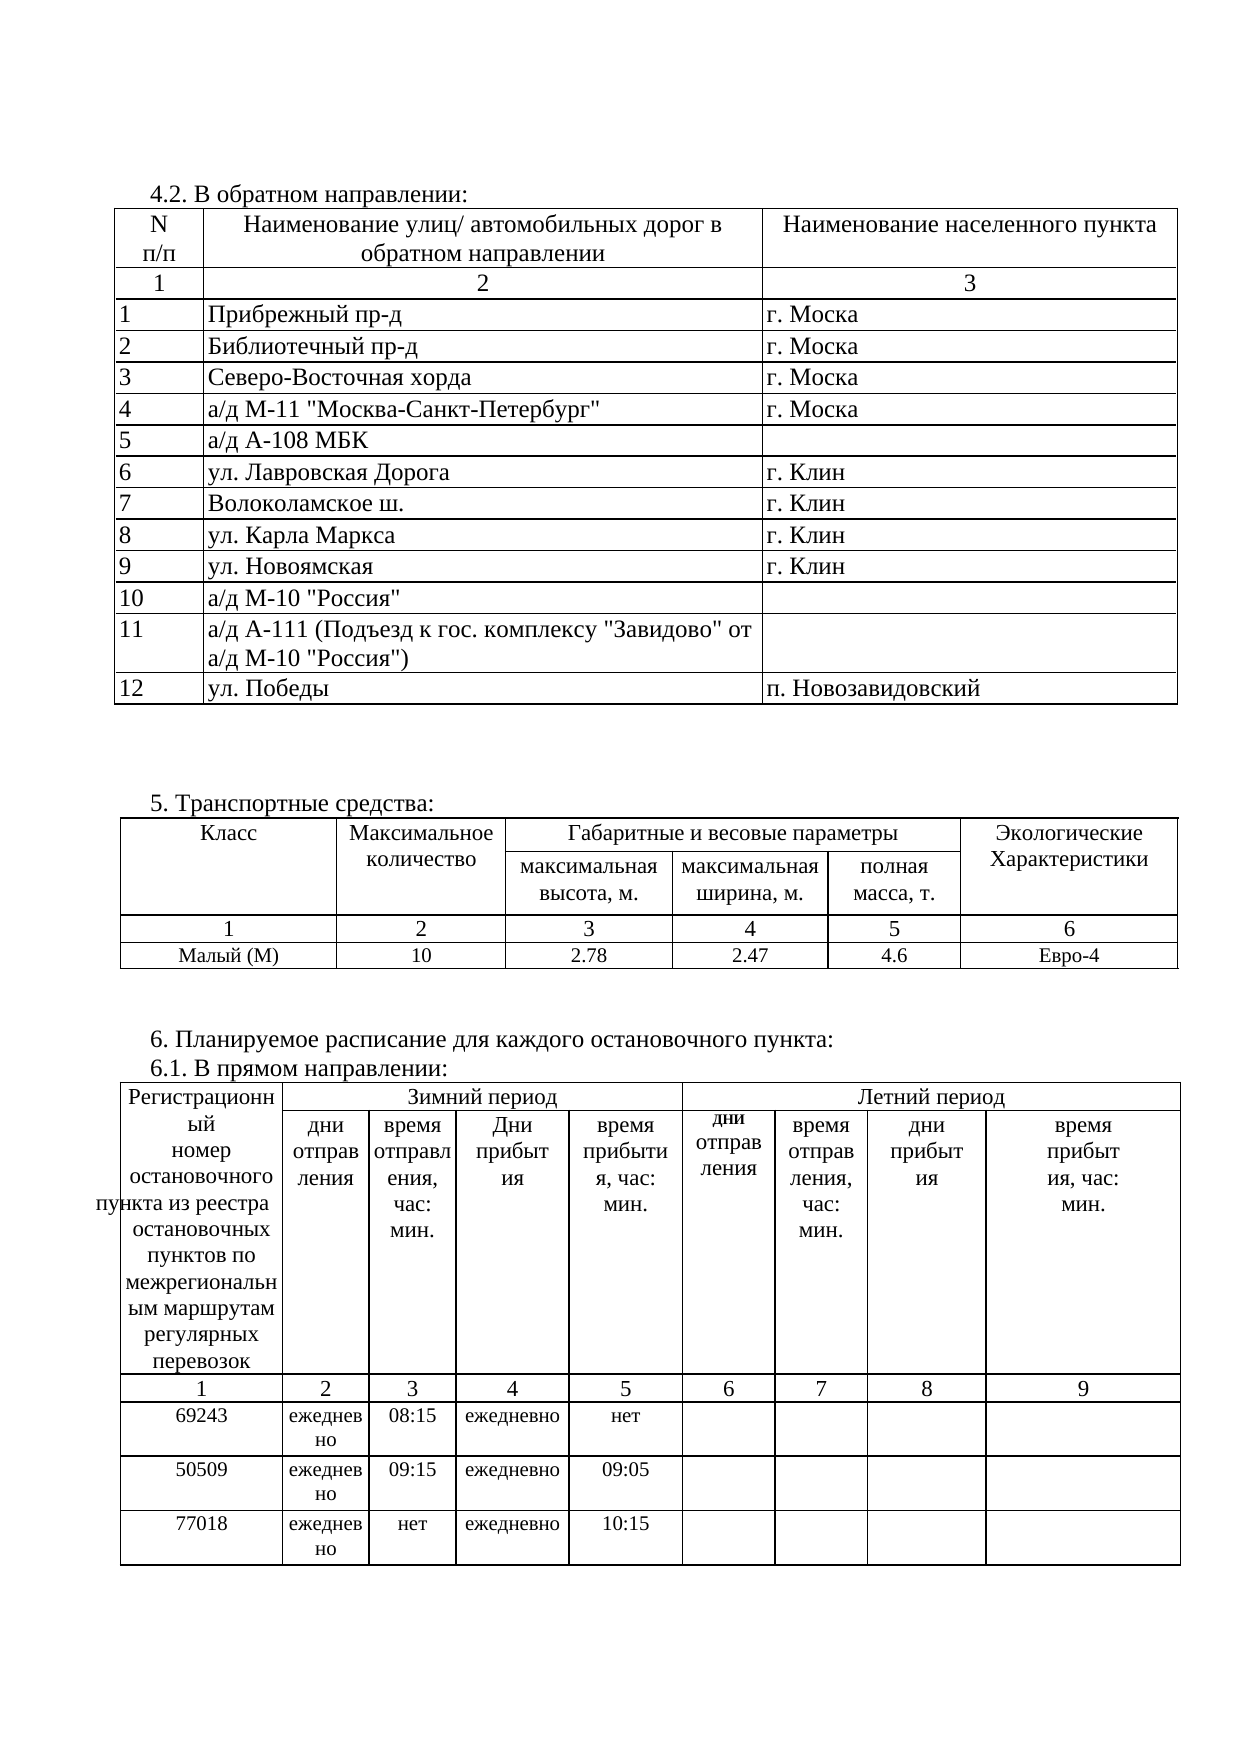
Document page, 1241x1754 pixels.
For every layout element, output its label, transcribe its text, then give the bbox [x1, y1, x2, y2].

table_cell нет [570, 1403, 682, 1455]
table_cell [868, 1457, 985, 1510]
table_cell 7 [115, 488, 203, 518]
table_cell [987, 1511, 1180, 1564]
table_cell ул. Лавровская Дорога [204, 457, 762, 487]
table_cell г. Клин [763, 487, 1177, 518]
table_cell максимальная ширина, м. [673, 852, 827, 914]
table_cell 6 [683, 1375, 774, 1401]
table_header Летний период [683, 1083, 1180, 1109]
table_header Зимний период [283, 1083, 682, 1109]
table_cell 69243 [121, 1403, 282, 1455]
table_header Экологические Характеристики [961, 819, 1177, 914]
table_cell 6 [961, 916, 1177, 942]
table_cell г. Моска [763, 298, 1177, 329]
table_cell 1 [115, 268, 203, 298]
table_cell 1 [121, 916, 336, 942]
table_cell ул. Новоямская [204, 551, 762, 581]
table_cell 4.6 [829, 943, 960, 967]
table_header Класс [121, 819, 336, 914]
table_cell а/д М-11 "Москва-Санкт-Петербург" [204, 394, 762, 424]
table_cell г. Клин [763, 455, 1177, 487]
table_cell дни отправ ления [283, 1111, 368, 1373]
table_cell 09:05 [570, 1457, 682, 1510]
table_cell ДНИ отправ ления [683, 1111, 774, 1373]
table_cell 3 [115, 362, 203, 392]
table_cell 2.78 [506, 943, 672, 967]
table_cell [683, 1457, 774, 1510]
table_cell а/д А-111 (Подъезд к гос. комплексу "Завидово" от а/д М-10 "Россия") [204, 614, 762, 672]
table_cell а/д А-108 МБК [204, 426, 762, 455]
table_cell ежедневно [457, 1403, 568, 1455]
table_cell Волоколамское ш. [204, 488, 762, 518]
table_cell Северо-Восточная хорда [204, 363, 762, 392]
table_cell ежедневно [283, 1511, 368, 1564]
table_cell [763, 424, 1177, 455]
table_cell [868, 1403, 985, 1455]
table_cell 8 [868, 1375, 985, 1401]
table_cell 1 [115, 299, 203, 329]
table_cell время прибыт ия, час: мин. [987, 1111, 1180, 1373]
table_cell 6 [115, 456, 203, 487]
table_cell [776, 1457, 867, 1510]
table_cell полная масса, т. [829, 852, 960, 914]
table_cell 2 [115, 331, 203, 361]
table_cell дни прибыт ия [868, 1111, 985, 1373]
table_cell 50509 [121, 1457, 282, 1510]
text 4.2. В обратном направлении: [150, 179, 1090, 207]
table_header Наименование улиц/ автомобильных дорог в обратном направлении [204, 209, 762, 267]
table_cell 77018 [121, 1511, 282, 1564]
table_cell Евро-4 [961, 943, 1177, 967]
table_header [121, 1083, 282, 1373]
table_cell 3 [370, 1375, 455, 1401]
table_cell 5 [115, 425, 203, 455]
table_cell 2 [337, 916, 505, 942]
table_cell 10 [115, 582, 203, 613]
table_cell 09:15 [370, 1457, 455, 1510]
table_cell время отправл ения, час: мин. [370, 1111, 455, 1373]
table_cell нет [370, 1511, 455, 1564]
table_cell Прибрежный пр-д [204, 300, 762, 329]
table_cell ул. Победы [204, 673, 762, 703]
table_cell 11 [115, 614, 203, 672]
table_cell время отправ ления, час: мин. [776, 1111, 867, 1373]
table_cell максимальная высота, м. [506, 852, 672, 914]
table_cell 10:15 [570, 1511, 682, 1564]
table_cell 4 [115, 394, 203, 424]
table_cell [683, 1403, 774, 1455]
table_cell время прибыти я, час: мин. [570, 1111, 682, 1373]
table_cell 9 [115, 551, 203, 581]
table_cell п. Новозавидовский [763, 672, 1177, 703]
table_cell ежедневно [283, 1457, 368, 1510]
table_cell 4 [457, 1375, 568, 1401]
table_cell Дни прибыт ия [457, 1111, 568, 1373]
table_cell 2.47 [673, 943, 827, 967]
table_cell [683, 1511, 774, 1564]
table_cell ежедневно [283, 1403, 368, 1455]
table_cell [776, 1403, 867, 1455]
table_cell 2 [204, 268, 762, 298]
table_cell [776, 1511, 867, 1564]
table_cell а/д М-10 "Россия" [204, 583, 762, 613]
text 6. Планируемое расписание для каждого остановочного пункта: [150, 1024, 1090, 1053]
table_cell 08:15 [370, 1403, 455, 1455]
table_cell Библиотечный пр-д [204, 331, 762, 361]
table_cell 10 [337, 943, 505, 967]
table_cell 1 [121, 1375, 282, 1401]
table_cell 5 [829, 916, 960, 942]
table_cell 3 [763, 267, 1177, 298]
table_cell 8 [115, 519, 203, 550]
table_cell ежедневно [457, 1511, 568, 1564]
table_cell [763, 581, 1177, 613]
table_cell г. Клин [763, 518, 1177, 550]
table_header Максимальное количество [337, 819, 505, 914]
table_cell [868, 1511, 985, 1564]
table_cell 2 [283, 1375, 368, 1401]
table_cell г. Моска [763, 361, 1177, 392]
table_cell 5 [570, 1375, 682, 1401]
table_cell г. Моска [763, 330, 1177, 361]
table_cell ежедневно [457, 1457, 568, 1510]
table_header Наименование населенного пункта [763, 209, 1177, 267]
table_header Габаритные и весовые параметры [506, 819, 960, 851]
table_cell [987, 1457, 1180, 1510]
table_cell г. Клин [763, 550, 1177, 581]
text 6.1. В прямом направлении: [150, 1053, 1090, 1082]
table_cell 9 [987, 1375, 1180, 1401]
table_cell 7 [776, 1375, 867, 1401]
table_cell Малый (М) [121, 943, 336, 967]
table_header N п/п [115, 209, 203, 267]
text 5. Транспортные средства: [150, 788, 1090, 817]
table_cell [987, 1403, 1180, 1455]
table_cell 3 [506, 916, 672, 942]
table_cell 12 [115, 673, 203, 703]
table_cell г. Моска [763, 393, 1177, 424]
table_cell [763, 613, 1177, 672]
table_cell ул. Карла Маркса [204, 520, 762, 550]
table_cell 4 [673, 916, 827, 942]
